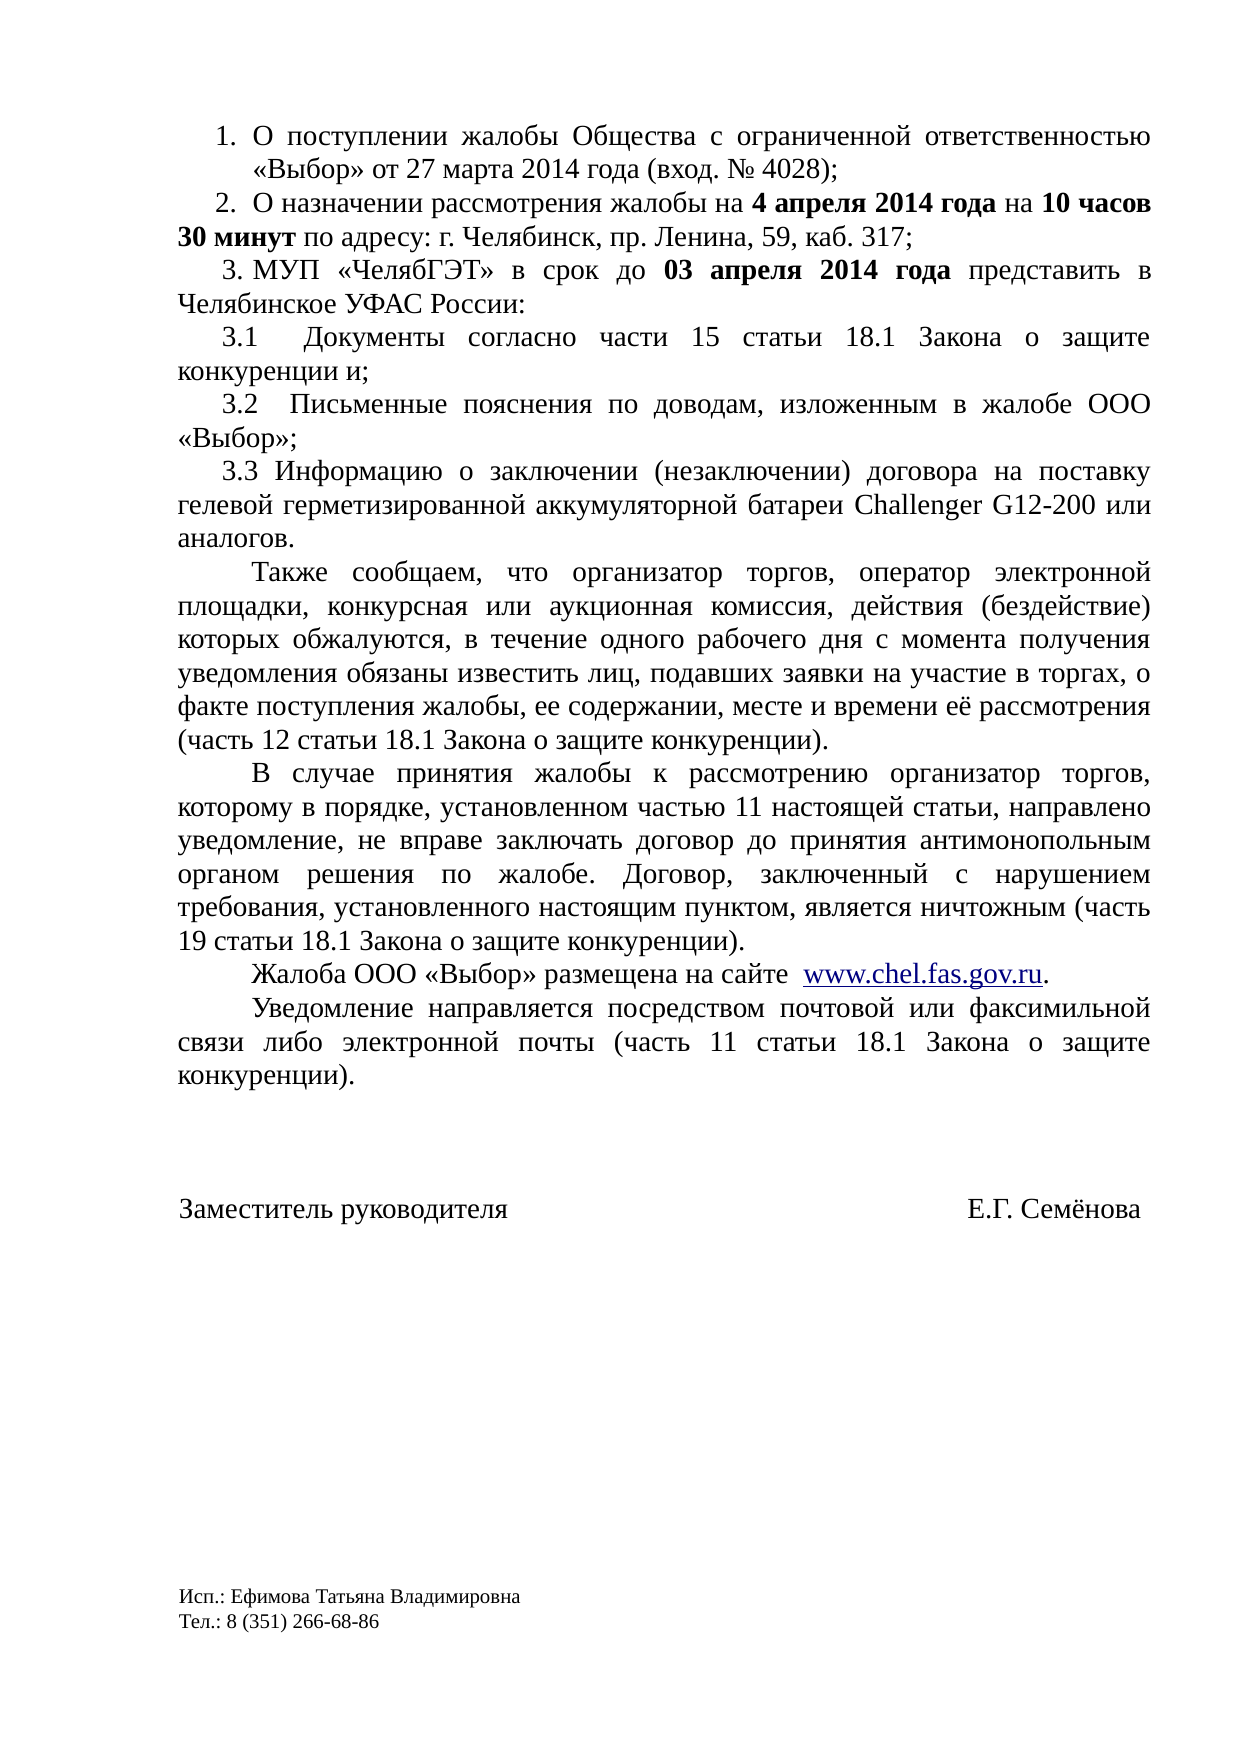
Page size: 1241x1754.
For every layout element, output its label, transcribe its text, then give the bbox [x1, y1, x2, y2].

text 3.2 Письменные пояснения по доводам, изложенным в жалобе ООО «Выбор»; [177, 386, 1152, 453]
text 3.1 Документы согласно части 15 статьи 18.1 Закона о защите конкуренции и; [177, 319, 1152, 386]
text Уведомление направляется посредством почтовой или факсимильной связи либо электронной почты (часть 11 статьи 18.1 Закона о защите конкуренции). [177, 990, 1152, 1091]
text Также сообщаем, что организатор торгов, оператор электронной площадки, конкурсная или аукционная комиссия, действия (бездействие) которых обжалуются, в течение одного рабочего дня с момента получения уведомления обязаны известить лиц, подавших заявки на участие в торгах, о факте поступления жалобы, ее содержании, месте и времени её рассмотрения (часть 12 статьи 18.1 Закона о защите конкуренции). [177, 554, 1152, 755]
list О назначении рассмотрения жалобы на 4 апреля 2014 года на 10 часов 30 минут по адресу: г. Челябинск, пр. Ленина, 59, каб. 317; [177, 185, 1152, 252]
text Заместитель руководителя Е.Г. Семёнова [177, 1191, 1152, 1225]
text В случае принятия жалобы к рассмотрению организатор торгов, которому в порядке, установленном частью 11 настоящей статьи, направлено уведомление, не вправе заключать договор до принятия антимонопольным органом решения по жалобе. Договор, заключенный с нарушением требования, установленного настоящим пунктом, является ничтожным (часть 19 статьи 18.1 Закона о защите конкуренции). [177, 755, 1152, 957]
list МУП «ЧелябГЭТ» в срок до 03 апреля 2014 года представить в Челябинское УФАС России: [177, 252, 1152, 319]
text Исп.: Ефимова Татьяна Владимировна [177, 1584, 1152, 1608]
text Тел.: 8 (351) 266-68-86 [177, 1608, 1152, 1633]
text 3.3 Информацию о заключении (незаключении) договора на поставку гелевой герметизированной аккумуляторной батареи Challenger G12-200 или аналогов. [177, 453, 1152, 554]
list О поступлении жалобы Общества с ограниченной ответственностью «Выбор» от 27 марта 2014 года (вход. № 4028); [215, 118, 1152, 185]
text Жалоба ООО «Выбор» размещена на сайте www.chel.fas.gov.ru. [177, 957, 1152, 990]
